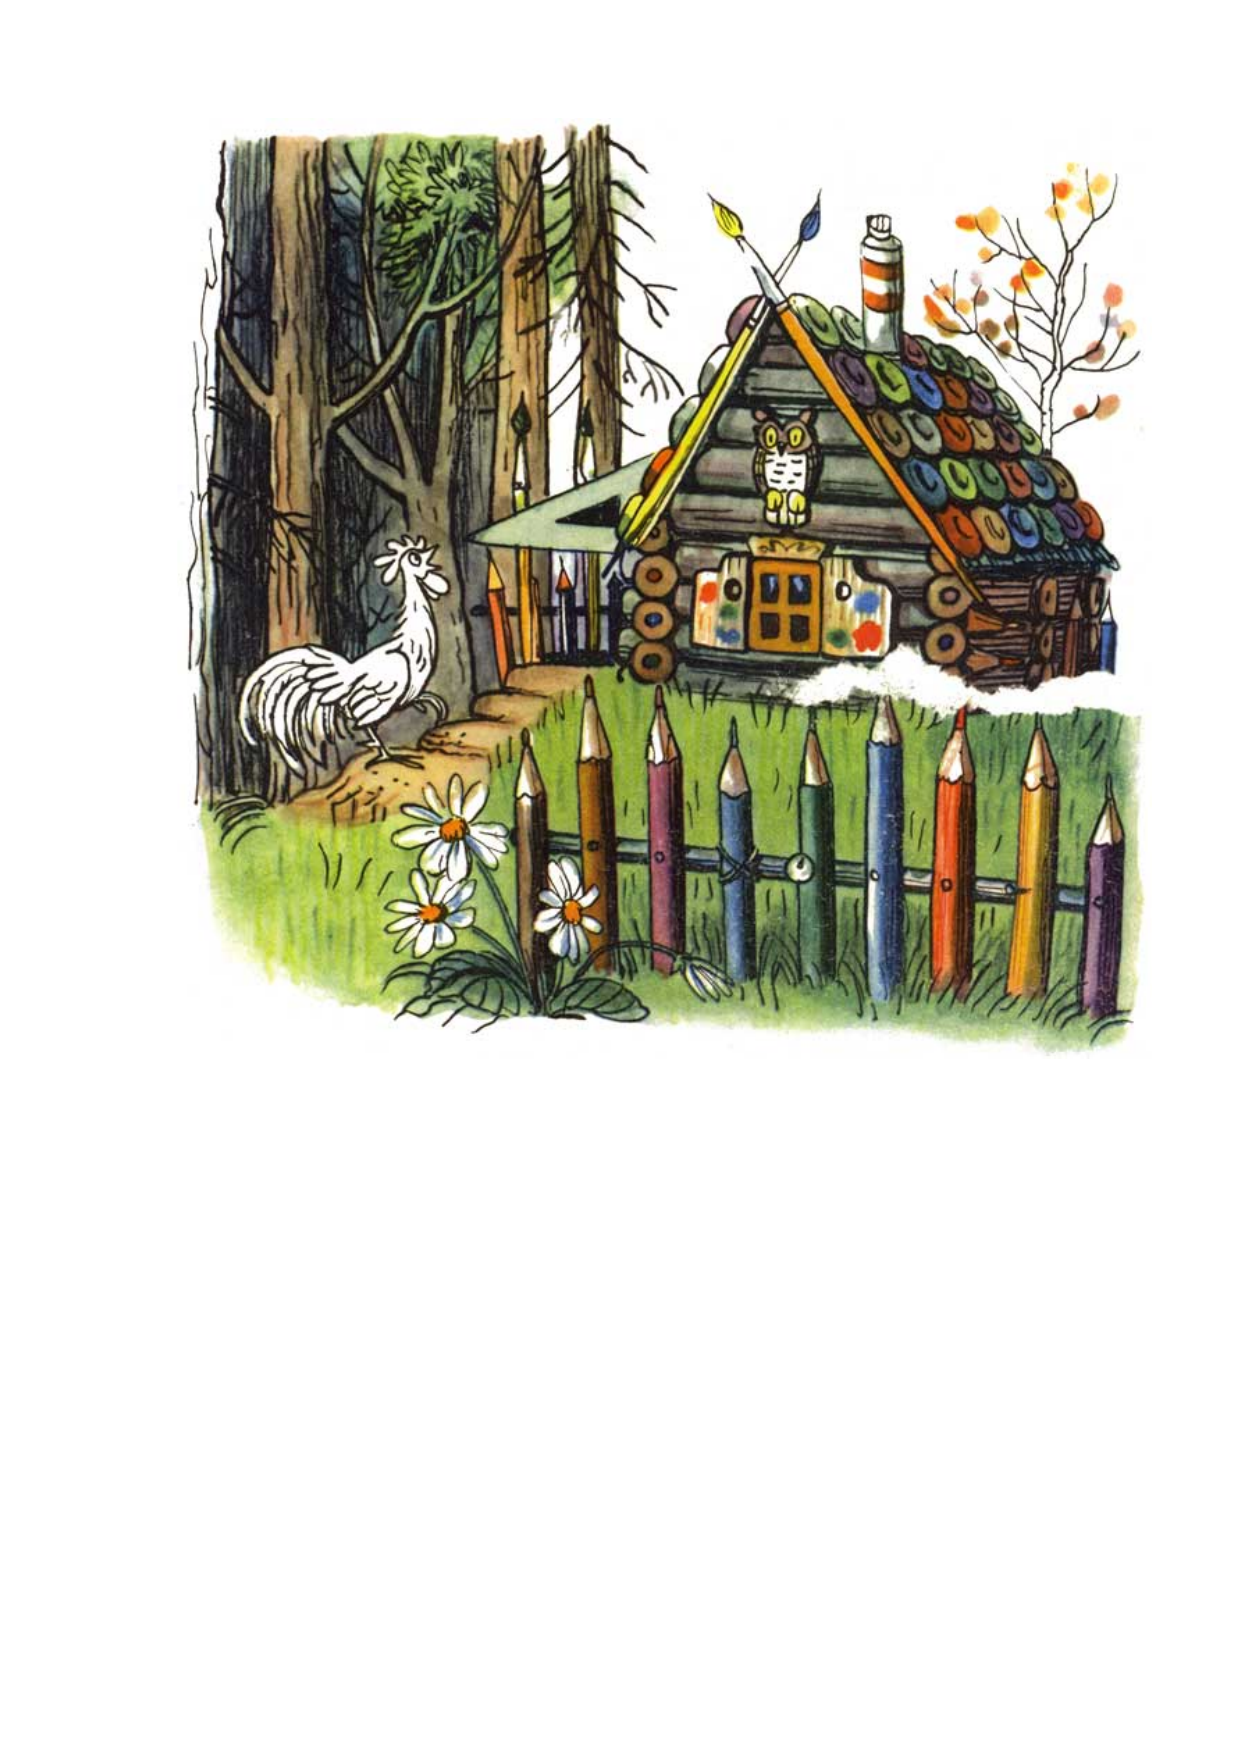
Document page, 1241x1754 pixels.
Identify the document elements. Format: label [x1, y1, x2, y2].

picture [177, 118, 1152, 1059]
